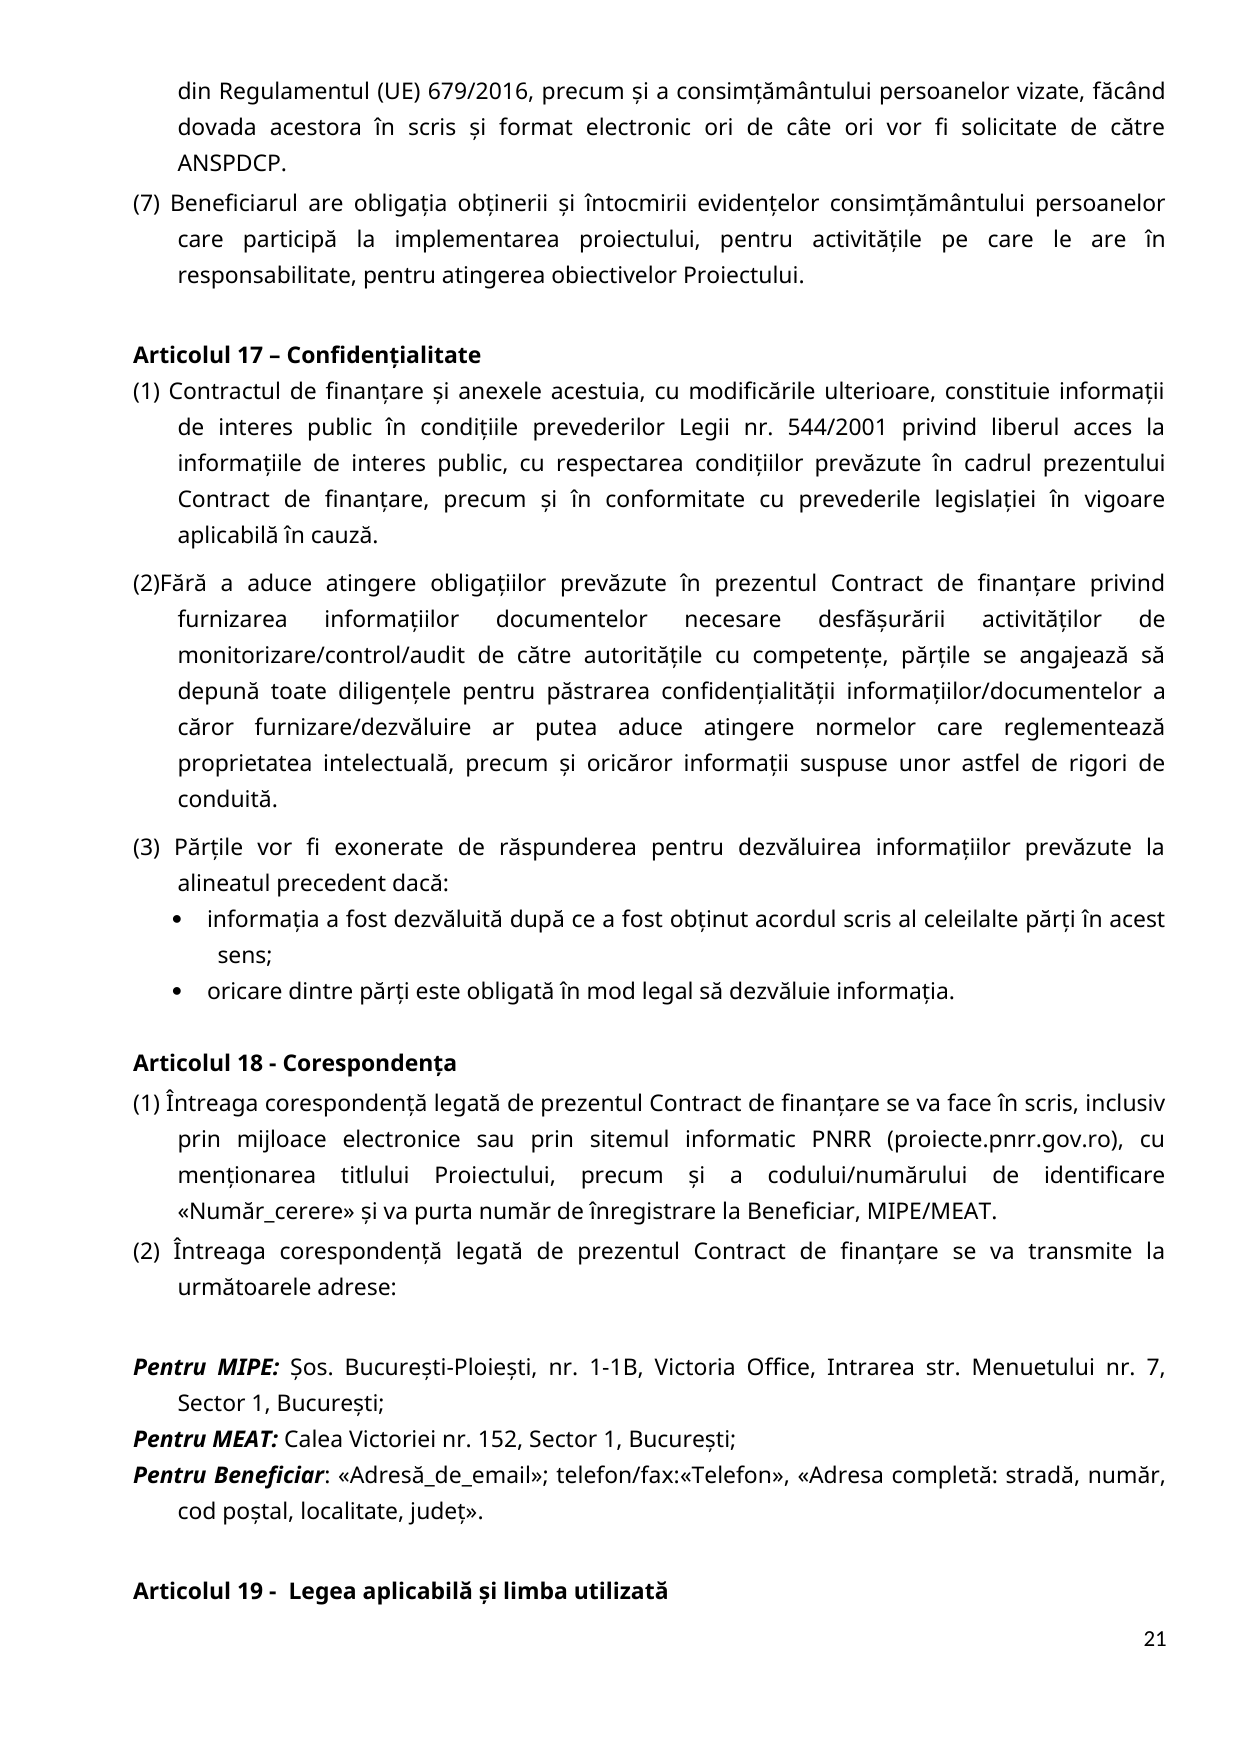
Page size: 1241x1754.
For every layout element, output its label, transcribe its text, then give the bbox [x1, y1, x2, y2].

list informația a fost dezvăluită după ce a fost obținut acordul scris al celeilalte părți în acest sens; [173, 903, 1166, 970]
list oricare dintre părți este obligată în mod legal să dezvăluie informația. [173, 975, 1166, 1006]
text (1) Întreaga corespondență legată de prezentul Contract de finanțare se va face în scris, inclusiv prin mijloace electronice sau prin sitemul informatic PNRR (proiecte.pnrr.gov.ro), cu menționarea titlului Proiectului, precum și a codului/numărului de identificare «Număr_cerere» și va purta număr de înregistrare la Beneficiar, MIPE/MEAT. [133, 1087, 1166, 1226]
subtitle Articolul 17 – Confidențialitate [133, 339, 1166, 370]
text Pentru MIPE: Șos. București-Ploiești, nr. 1-1B, Victoria Office, Intrarea str. Menuetului nr. 7, Sector 1, București; [133, 1351, 1166, 1418]
text (2) Întreaga corespondență legată de prezentul Contract de finanțare se va transmite la următoarele adrese: [133, 1235, 1166, 1302]
text Articolul 19 - Legea aplicabilă și limba utilizată [133, 1575, 1166, 1606]
list Pentru Beneficiar: «Adresă_de_email»; telefon/fax:«Telefon», «Adresa completă: stradă, număr, cod poștal, localitate, județ». [133, 1459, 1166, 1526]
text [133, 75, 1166, 178]
text (1) Contractul de finanțare și anexele acestuia, cu modificările ulterioare, constituie informații de interes public în condițiile prevederilor Legii nr. 544/2001 privind liberul acces la informațiile de interes public, cu respectarea condițiilor prevăzute în cadrul prezentului Contract de finanțare, precum și în conformitate cu prevederile legislației în vigoare aplicabilă în cauză. [133, 375, 1166, 550]
text Articolul 18 - Corespondența [133, 1047, 1166, 1078]
text Pentru MEAT: Calea Victoriei nr. 152, Sector 1, București; [133, 1423, 1166, 1454]
text (2)Fără a aduce atingere obligațiilor prevăzute în prezentul Contract de finanțare privind furnizarea informațiilor documentelor necesare desfășurării activităților de monitorizare/control/audit de către autoritățile cu competențe, părțile se angajează să depună toate diligențele pentru păstrarea confidențialității informațiilor/documentelor a căror furnizare/dezvăluire ar putea aduce atingere normelor care reglementează proprietatea intelectuală, precum și oricăror informații suspuse unor astfel de rigori de conduită. [133, 567, 1166, 814]
text (7) Beneficiarul are obligația obținerii și întocmirii evidențelor consimțământului persoanelor care participă la implementarea proiectului, pentru activitățile pe care le are în responsabilitate, pentru atingerea obiectivelor Proiectului. [133, 187, 1166, 290]
text (3) Părțile vor fi exonerate de răspunderea pentru dezvăluirea informațiilor prevăzute la alineatul precedent dacă: [133, 831, 1166, 898]
